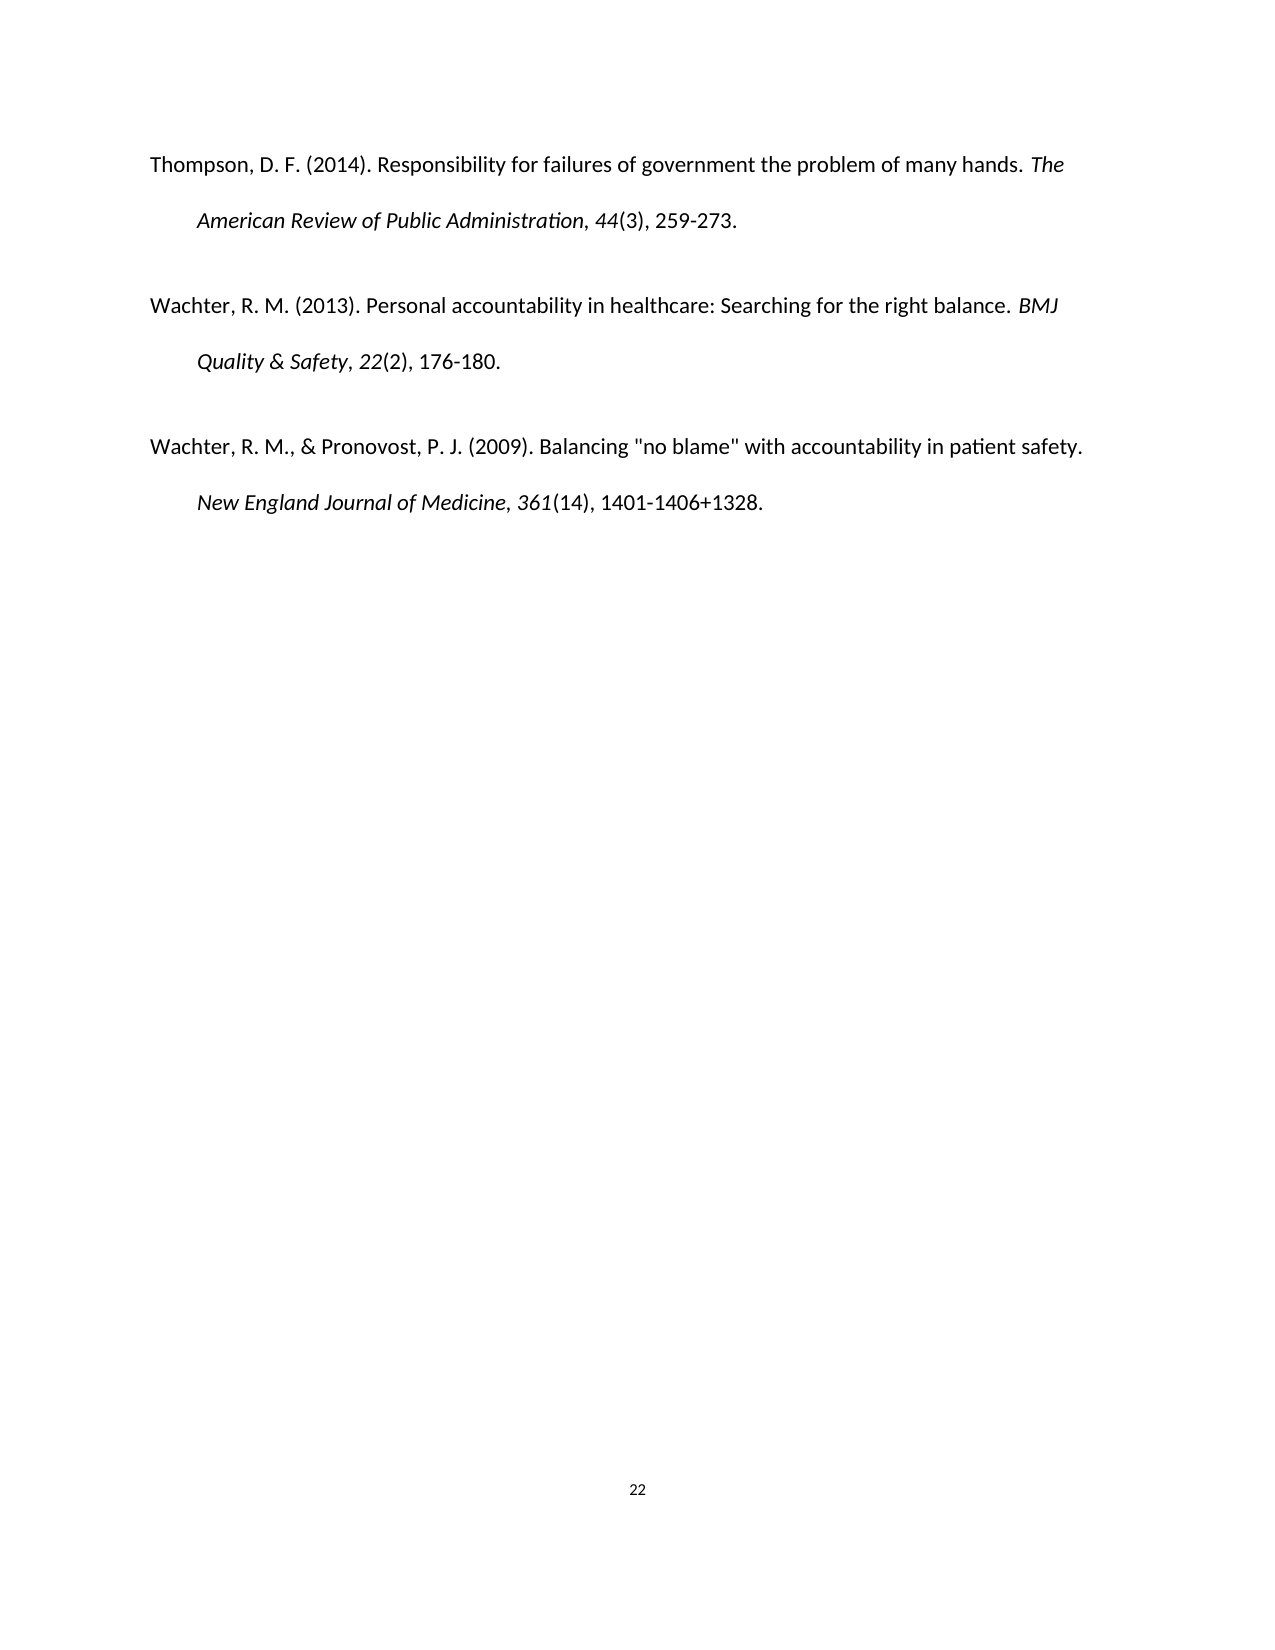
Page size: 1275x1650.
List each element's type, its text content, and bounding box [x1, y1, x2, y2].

text Thompson, D. F. (2014). Responsibility for failures of government the problem of many hands. The American Review of Public Administration, 44(3), 259-273. [150, 150, 1125, 234]
text Wachter, R. M., & Pronovost, P. J. (2009). Balancing "no blame" with accountability in patient safety. New England Journal of Medicine, 361(14), 1401-1406+1328. [150, 432, 1125, 517]
text Wachter, R. M. (2013). Personal accountability in healthcare: Searching for the right balance. BMJ Quality & Safety, 22(2), 176-180. [150, 291, 1125, 375]
